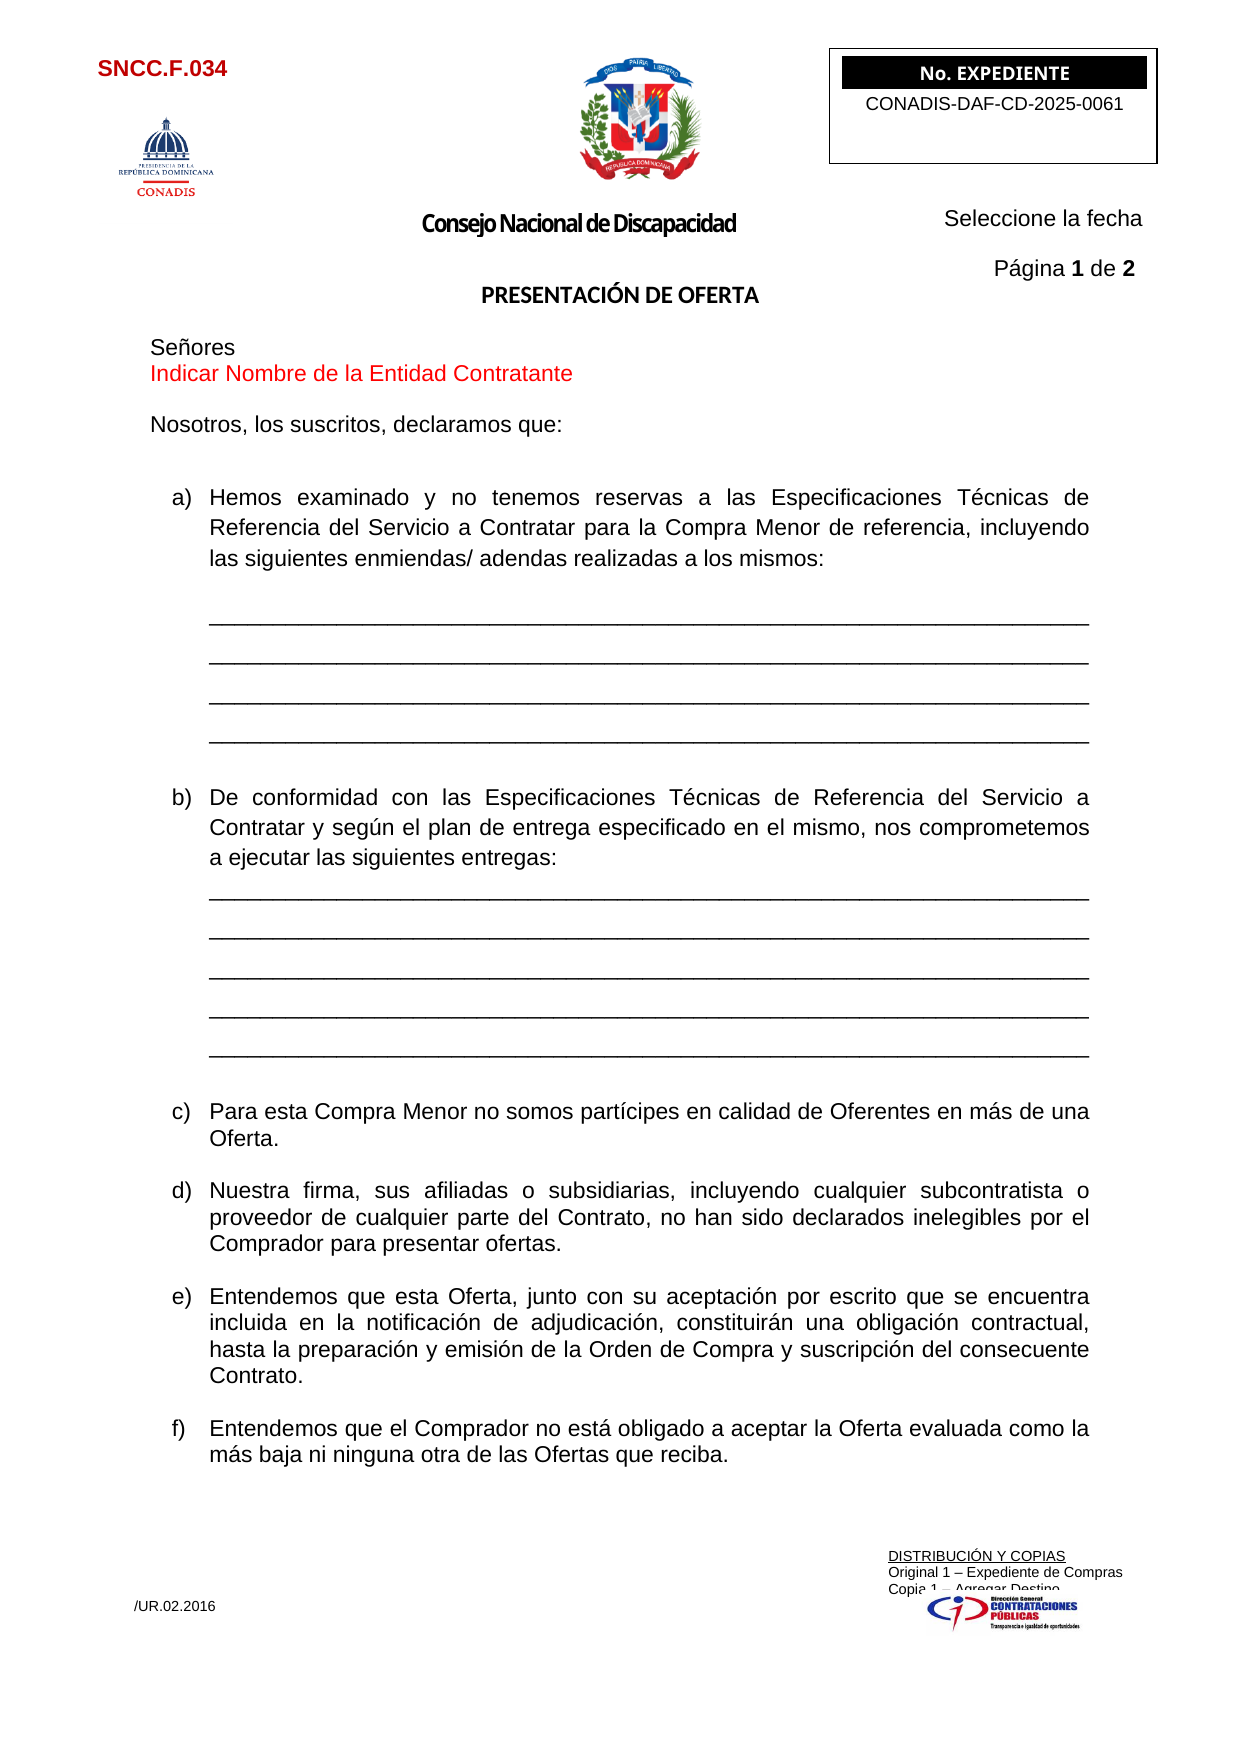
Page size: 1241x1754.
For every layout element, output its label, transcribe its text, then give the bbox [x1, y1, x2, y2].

picture [579, 57, 702, 180]
list Entendemos que esta Oferta, junto con su aceptación por escrito que se encuentra incluida en la notificación de adjudicación, constituirán una obligación contractual, hasta la preparación y emisión de la Orden de Compra y suscripción del consecuente Contrato. [172, 1283, 1090, 1388]
list Hemos examinado y no tenemos reservas a las Especificaciones Técnicas de Referencia del Servicio a Contratar para la Compra Menor de referencia, incluyendo las siguientes enmiendas/ adendas realizadas a los mismos: [172, 484, 1090, 571]
text Indicar Nombre de la Entidad Contratante [150, 360, 1090, 386]
picture [98, 89, 234, 224]
text Señores [150, 333, 1090, 360]
text _________________________________________________________________________________________________________________________________________________________________________________________________________________________________________________________________________________________________________________________________________________________ [209, 874, 1090, 1059]
list Entendemos que el Comprador no está obligado a aceptar evaluada como la más baja ni ninguna otra de las Ofertas que reciba. [172, 1414, 1090, 1467]
list Para esta Compra Menor no somos partícipes en calidad de Oferentes en más de una Oferta. [172, 1098, 1090, 1151]
list Nuestra firma, sus afiliadas o subsidiarias, incluyendo cualquier subcontratista o proveedor de cualquier parte del Contrato, no han sido declarados inelegibles por el Comprador para presentar ofertas. [172, 1177, 1090, 1256]
picture [921, 1590, 1091, 1637]
text Nosotros, los suscritos, declaramos que: [150, 411, 1090, 437]
list De conformidad con las Especificaciones Técnicas de Referencia del Servicio a Contratar y según el plan de entrega especificado en el mismo, nos comprometemos a ejecutar las siguientes entregas: [172, 784, 1090, 871]
text ____________________________________________________________________________________________________________________________________________________________________________________________________________________________________________________________________________________ [209, 600, 1090, 744]
